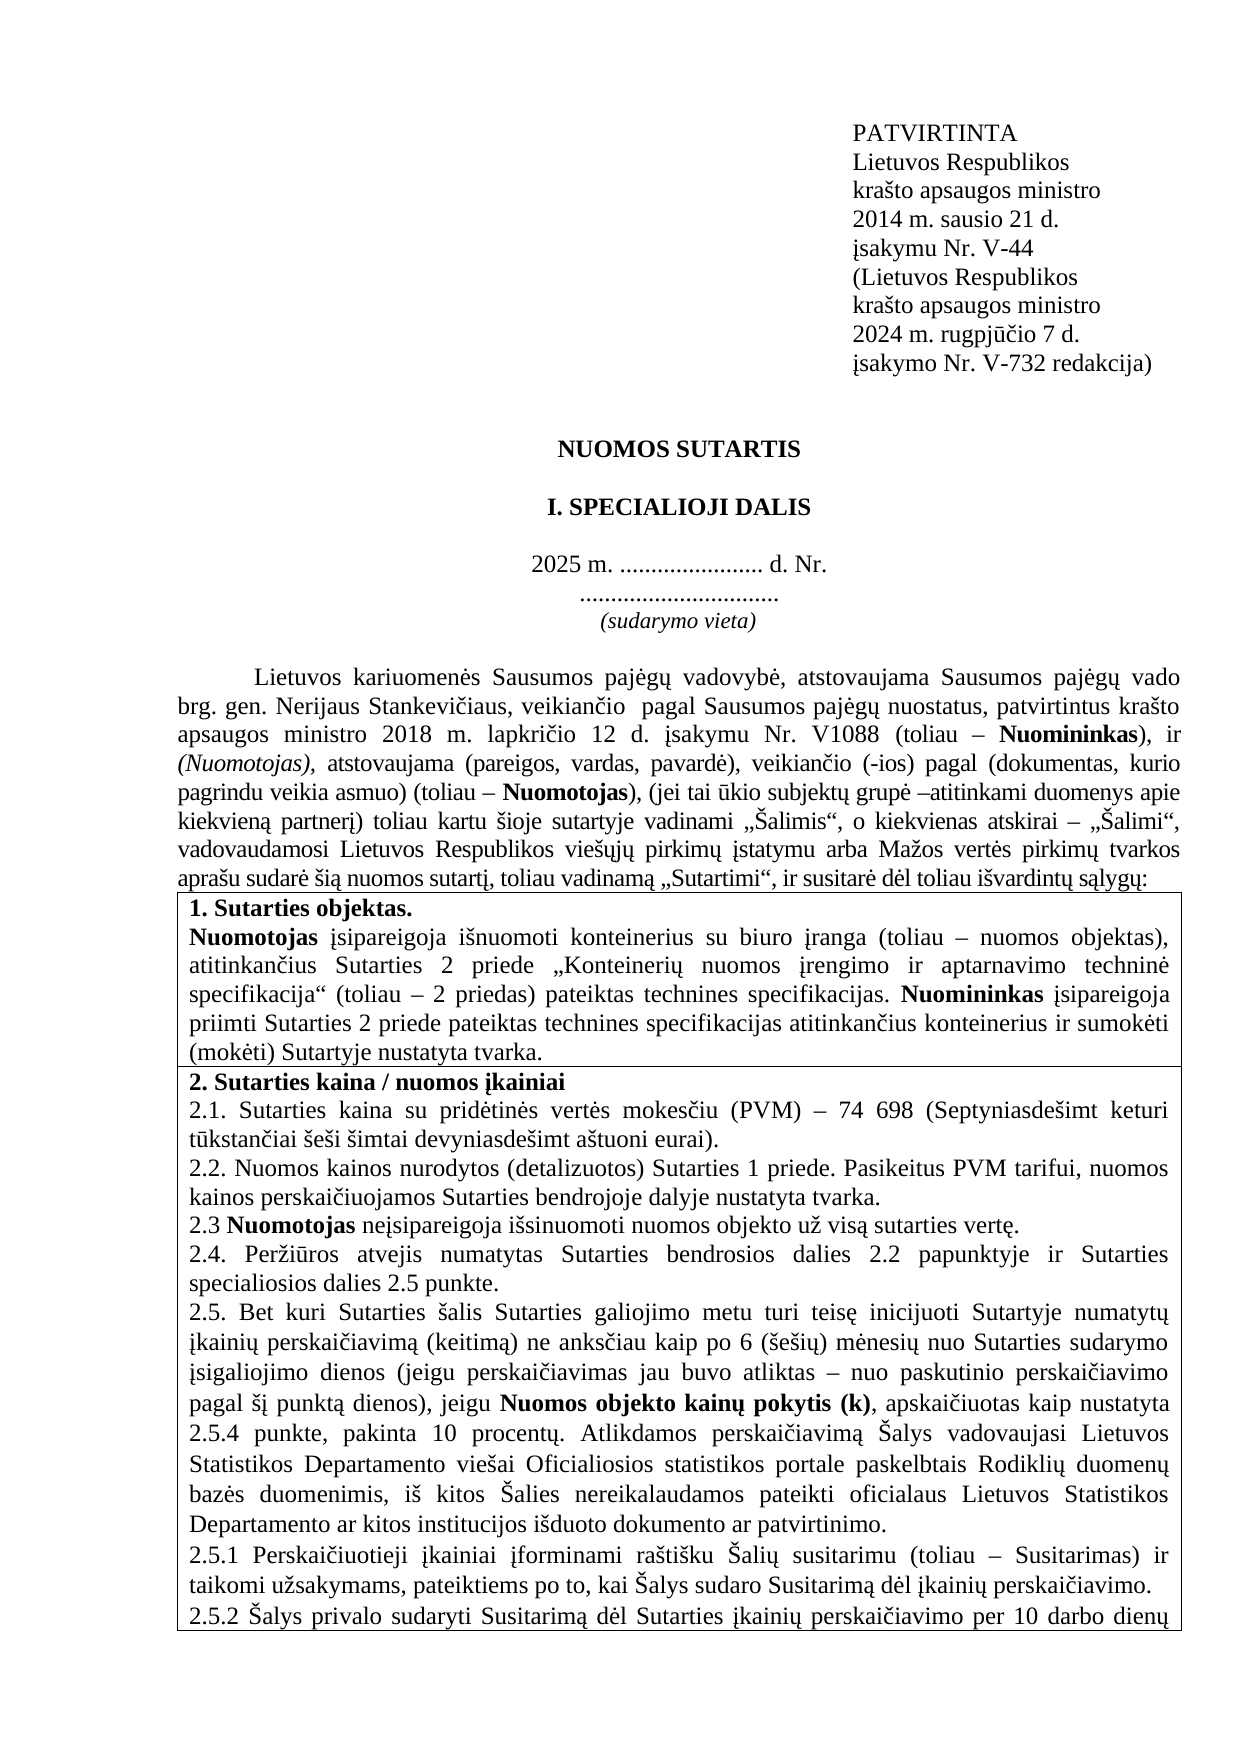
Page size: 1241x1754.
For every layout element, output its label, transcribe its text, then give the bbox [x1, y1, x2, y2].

text 2024 m. rugpjūčio 7 d. [601, 319, 1181, 348]
text Lietuvos Respublikos [601, 147, 1181, 176]
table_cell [178, 1067, 1181, 1629]
text ................................ [177, 578, 1181, 607]
text 2025 m. ....................... d. Nr. [177, 549, 1181, 578]
text I. SPECIALIOJI DALIS [177, 492, 1181, 521]
text įsakymo Nr. V-732 redakcija) [777, 348, 1181, 377]
text PATVIRTINTA [601, 118, 1181, 147]
text Lietuvos kariuomenės Sausumos pajėgų vadovybė, atstovaujama Sausumos pajėgų vado brg. gen. Nerijaus Stankevičiaus, veikiančio pagal Sausumos pajėgų nuostatus, patvirtintus krašto apsaugos ministro 2018 m. lapkričio 12 d. įsakymu Nr. V1088 (toliau – Nuomininkas), ir (Nuomotojas), atstovaujama (pareigos, vardas, pavardė), veikiančio (-ios) pagal (dokumentas, kurio pagrindu veikia asmuo) (toliau – Nuomotojas), (jei tai ūkio subjektų grupė –atitinkami duomenys apie kiekvieną partnerį) toliau kartu šioje sutartyje vadinami „Šalimis“, o kiekvienas atskirai – „Šalimi“, vadovaudamosi Lietuvos Respublikos viešųjų pirkimų įstatymu arba Mažos vertės pirkimų tvarkos aprašu sudarė šią nuomos sutartį, toliau vadinamą „Sutartimi“, ir susitarė dėl toliau išvardintų sąlygų: [177, 662, 1181, 892]
text krašto apsaugos ministro [601, 176, 1181, 204]
table_header 1. Sutarties objektas. Nuomotojas įsipareigoja išnuomoti konteinerius su biuro įranga (toliau – nuomos objektas), atitinkančius Sutarties 2 priede „Konteinerių nuomos įrengimo ir aptarnavimo techninė specifikacija“ (toliau – 2 priedas) pateiktas technines specifikacijas. Nuomininkas įsipareigoja priimti Sutarties 2 priede pateiktas technines specifikacijas atitinkančius konteinerius ir sumokėti (mokėti) Sutartyje nustatyta tvarka. [178, 893, 1181, 1066]
text NUOMOS SUTARTIS [177, 434, 1181, 463]
text (sudarymo vieta) [177, 607, 1181, 633]
text krašto apsaugos ministro [777, 291, 1181, 319]
text (Lietuvos Respublikos [777, 262, 1181, 291]
text 2014 m. sausio 21 d. [601, 204, 1181, 233]
text įsakymu Nr. V-44 [717, 233, 1181, 262]
